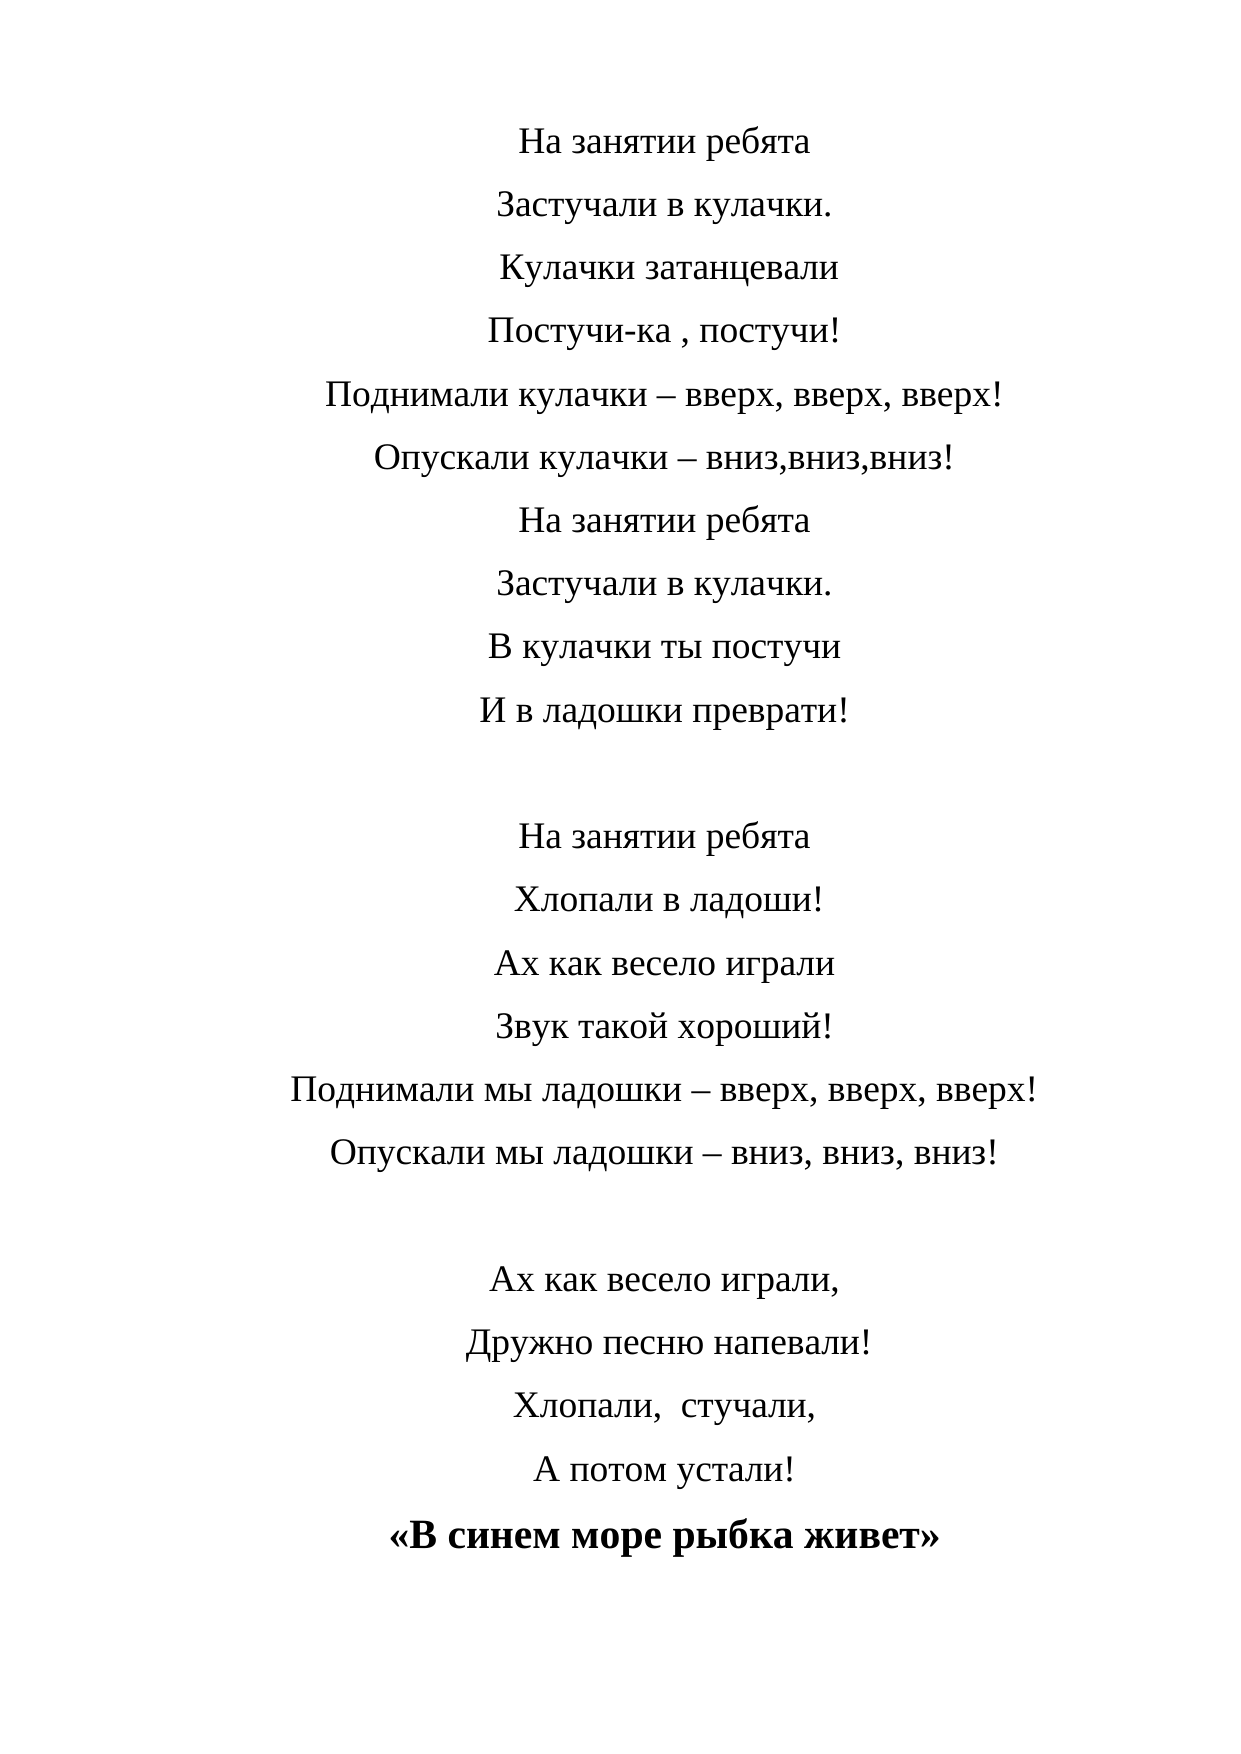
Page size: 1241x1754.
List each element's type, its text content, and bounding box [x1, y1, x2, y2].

text И в ладошки преврати! [177, 687, 1152, 730]
text Поднимали мы ладошки – вверх, вверх, вверх! [177, 1067, 1152, 1110]
text Застучали в кулачки. [177, 561, 1152, 604]
text А потом устали! [177, 1446, 1152, 1489]
text Опускали мы ладошки – вниз, вниз, вниз! [177, 1130, 1152, 1173]
text Звук такой хороший! [177, 1003, 1152, 1046]
text Постучи-ка , постучи! [177, 308, 1152, 351]
text На занятии ребята [177, 497, 1152, 541]
text Ах как весело играли [177, 940, 1152, 983]
text Застучали в кулачки. [177, 181, 1152, 224]
text Кулачки затанцевали [177, 244, 1152, 288]
text В кулачки ты постучи [177, 624, 1152, 667]
text Дружно песню напевали! [177, 1319, 1152, 1363]
text «В синем море рыбка живет» [177, 1509, 1152, 1557]
text Ах как весело играли, [177, 1256, 1152, 1299]
text На занятии ребята [177, 814, 1152, 857]
text Хлопали в ладоши! [177, 877, 1152, 920]
text На занятии ребята [177, 118, 1152, 161]
text Поднимали кулачки – вверх, вверх, вверх! [177, 371, 1152, 414]
text Опускали кулачки – вниз,вниз,вниз! [177, 434, 1152, 477]
text Хлопали, стучали, [177, 1383, 1152, 1426]
